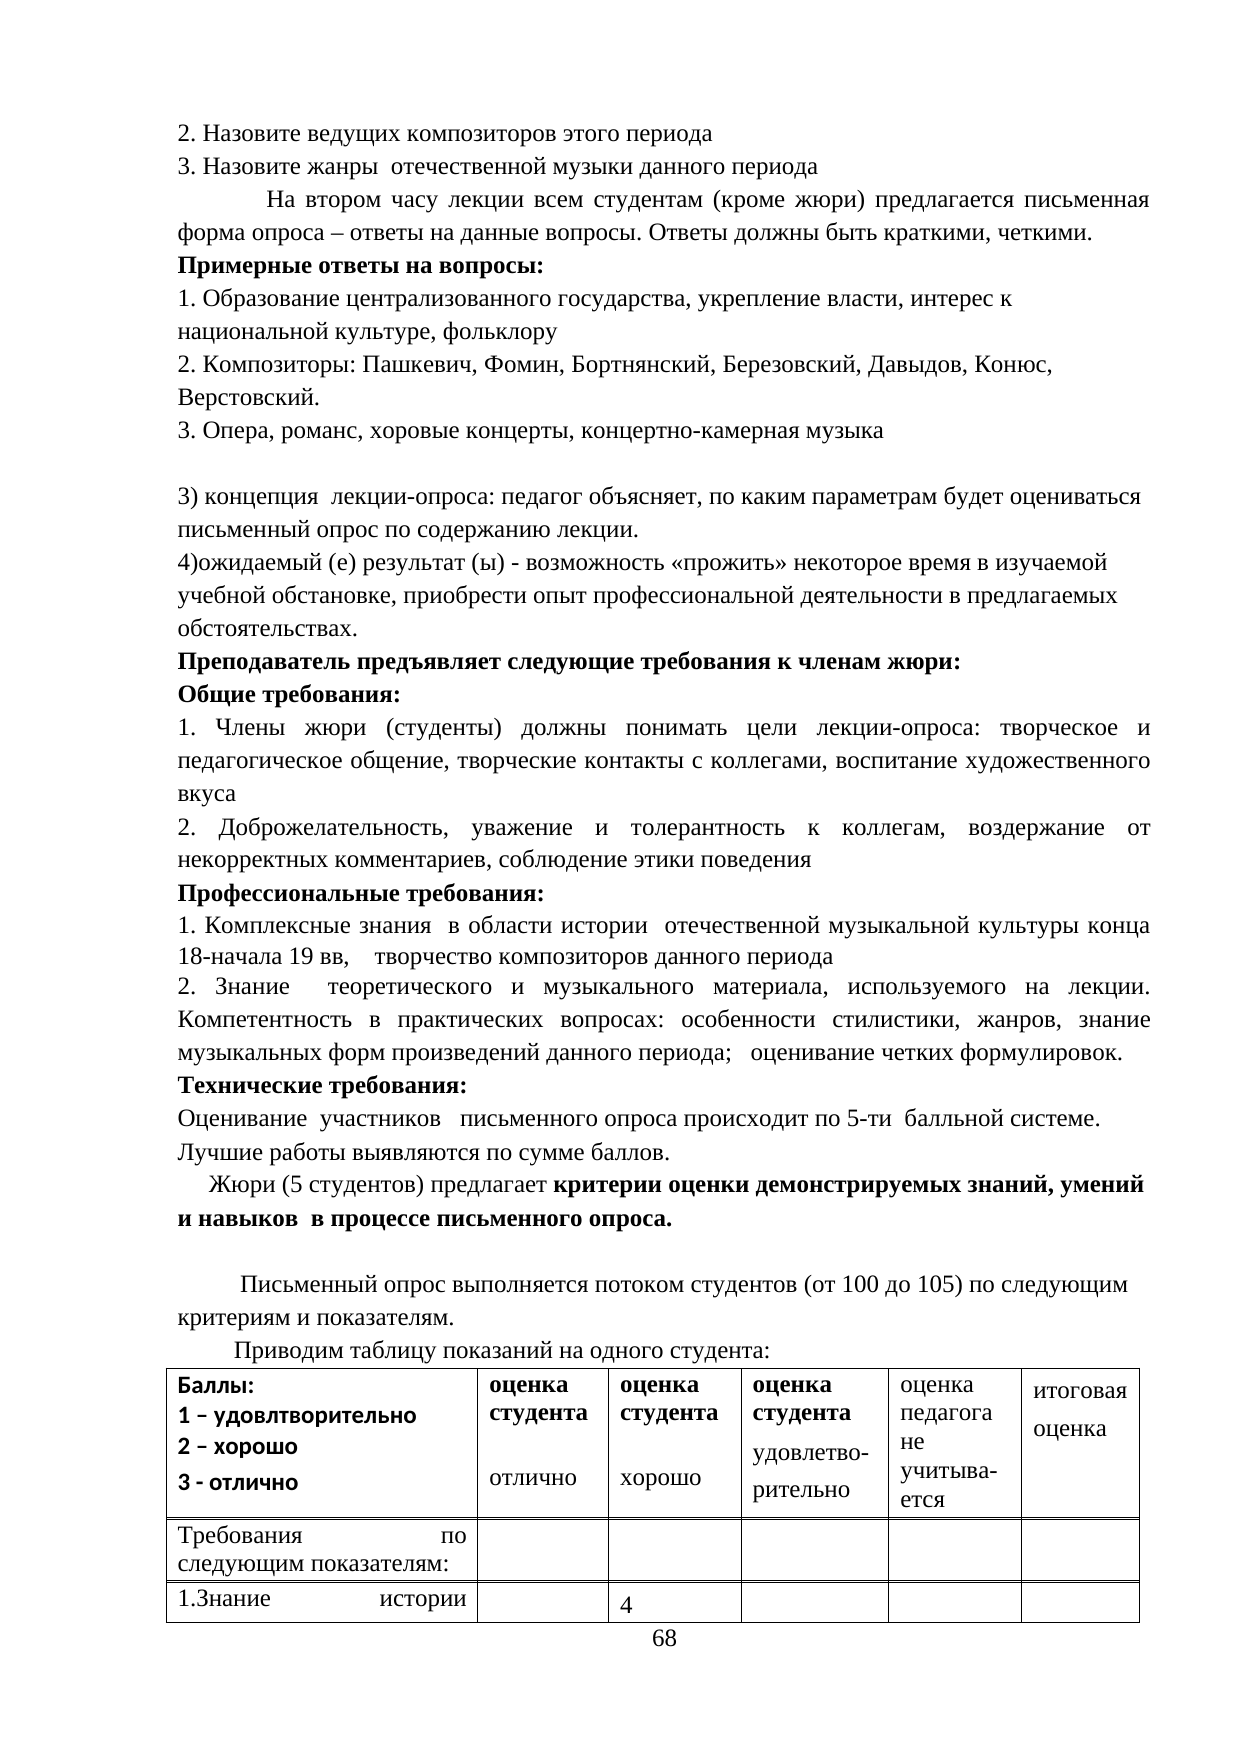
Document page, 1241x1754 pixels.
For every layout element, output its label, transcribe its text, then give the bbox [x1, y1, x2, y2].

table_cell [1022, 1583, 1139, 1622]
text 2. Композиторы: Пашкевич, Фомин, Бортнянский, Березовский, Давыдов, Конюс, Верстовский. [177, 349, 1152, 411]
table_header оценка педагога не учитыва-ется [889, 1369, 1021, 1517]
table_cell [889, 1520, 1021, 1580]
text 1. Члены жюри (студенты) должны понимать цели лекции-опроса: творческое и педагогическое общение, творческие контакты с коллегами, воспитание художественного вкуса [177, 712, 1152, 807]
text 2. Доброжелательность, уважение и толерантность к коллегам, воздержание от некорректных комментариев, соблюдение этики поведения [177, 812, 1152, 873]
text Примерные ответы на вопросы: [177, 250, 1152, 279]
table_header оценка студента удовлетво-рительно [742, 1369, 888, 1517]
table_cell [478, 1583, 608, 1622]
text Жюри (5 студентов) предлагает критерии оценки демонстрируемых знаний, умений и навыков в процессе письменного опроса. [177, 1169, 1152, 1231]
table_header оценка студента отлично [478, 1369, 608, 1517]
text Общие требования: [177, 679, 1152, 708]
text На втором часу лекции всем студентам (кроме жюри) предлагается письменная форма опроса – ответы на данные вопросы. Ответы должны быть краткими, четкими. [177, 184, 1152, 246]
table_cell [478, 1520, 608, 1580]
text 3. Опера, романс, хоровые концерты, концертно-камерная музыка [177, 415, 1152, 444]
table_cell [889, 1583, 1021, 1622]
table_cell [742, 1520, 888, 1580]
table_cell [742, 1583, 888, 1622]
text Технические требования: [177, 1071, 1152, 1099]
text 2. Знание теоретического и музыкального материала, используемого на лекции. Компетентность в практических вопросах: особенности стилистики, жанров, знание музыкальных форм произведений данного периода; оценивание четких формулировок. [177, 971, 1152, 1066]
text 4)ожидаемый (е) результат (ы) - возможность «прожить» некоторое время в изучаемой учебной обстановке, приобрести опыт профессиональной деятельности в предлагаемых обстоятельствах. [177, 547, 1152, 642]
table_cell 4 [609, 1583, 741, 1622]
table_header Баллы: 1 – удовлтворительно 2 – хорошо 3 - отлично [167, 1369, 477, 1517]
text 1. Комплексные знания в области истории отечественной музыкальной культуры конца 18-начала 19 вв, творчество композиторов данного периода [177, 911, 1152, 970]
text 1. Образование централизованного государства, укрепление власти, интерес к национальной культуре, фольклору [177, 283, 1152, 345]
text 3. Назовите жанры отечественной музыки данного периода [177, 151, 1152, 180]
text Профессиональные требования: [177, 878, 1152, 906]
text Письменный опрос выполняется потоком студентов (от 100 до 105) по следующим критериям и показателям. [177, 1269, 1152, 1330]
text 2. Назовите ведущих композиторов этого периода [177, 118, 1152, 147]
table_header итоговая оценка [1022, 1369, 1139, 1517]
text Оценивание участников письменного опроса происходит по 5-ти балльной системе. Лучшие работы выявляются по сумме баллов. [177, 1103, 1152, 1165]
table_header оценка студента хорошо [609, 1369, 741, 1517]
text 3) концепция лекции-опроса: педагог объясняет, по каким параметрам будет оцениваться письменный опрос по содержанию лекции. [177, 481, 1152, 543]
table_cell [167, 1583, 477, 1622]
text Преподаватель предъявляет следующие требования к членам жюри: [177, 646, 1152, 675]
table_cell Требования по следующим показателям: [167, 1520, 477, 1580]
table_cell [1022, 1520, 1139, 1580]
table_cell [609, 1520, 741, 1580]
text Приводим таблицу показаний на одного студента: [177, 1335, 1152, 1363]
